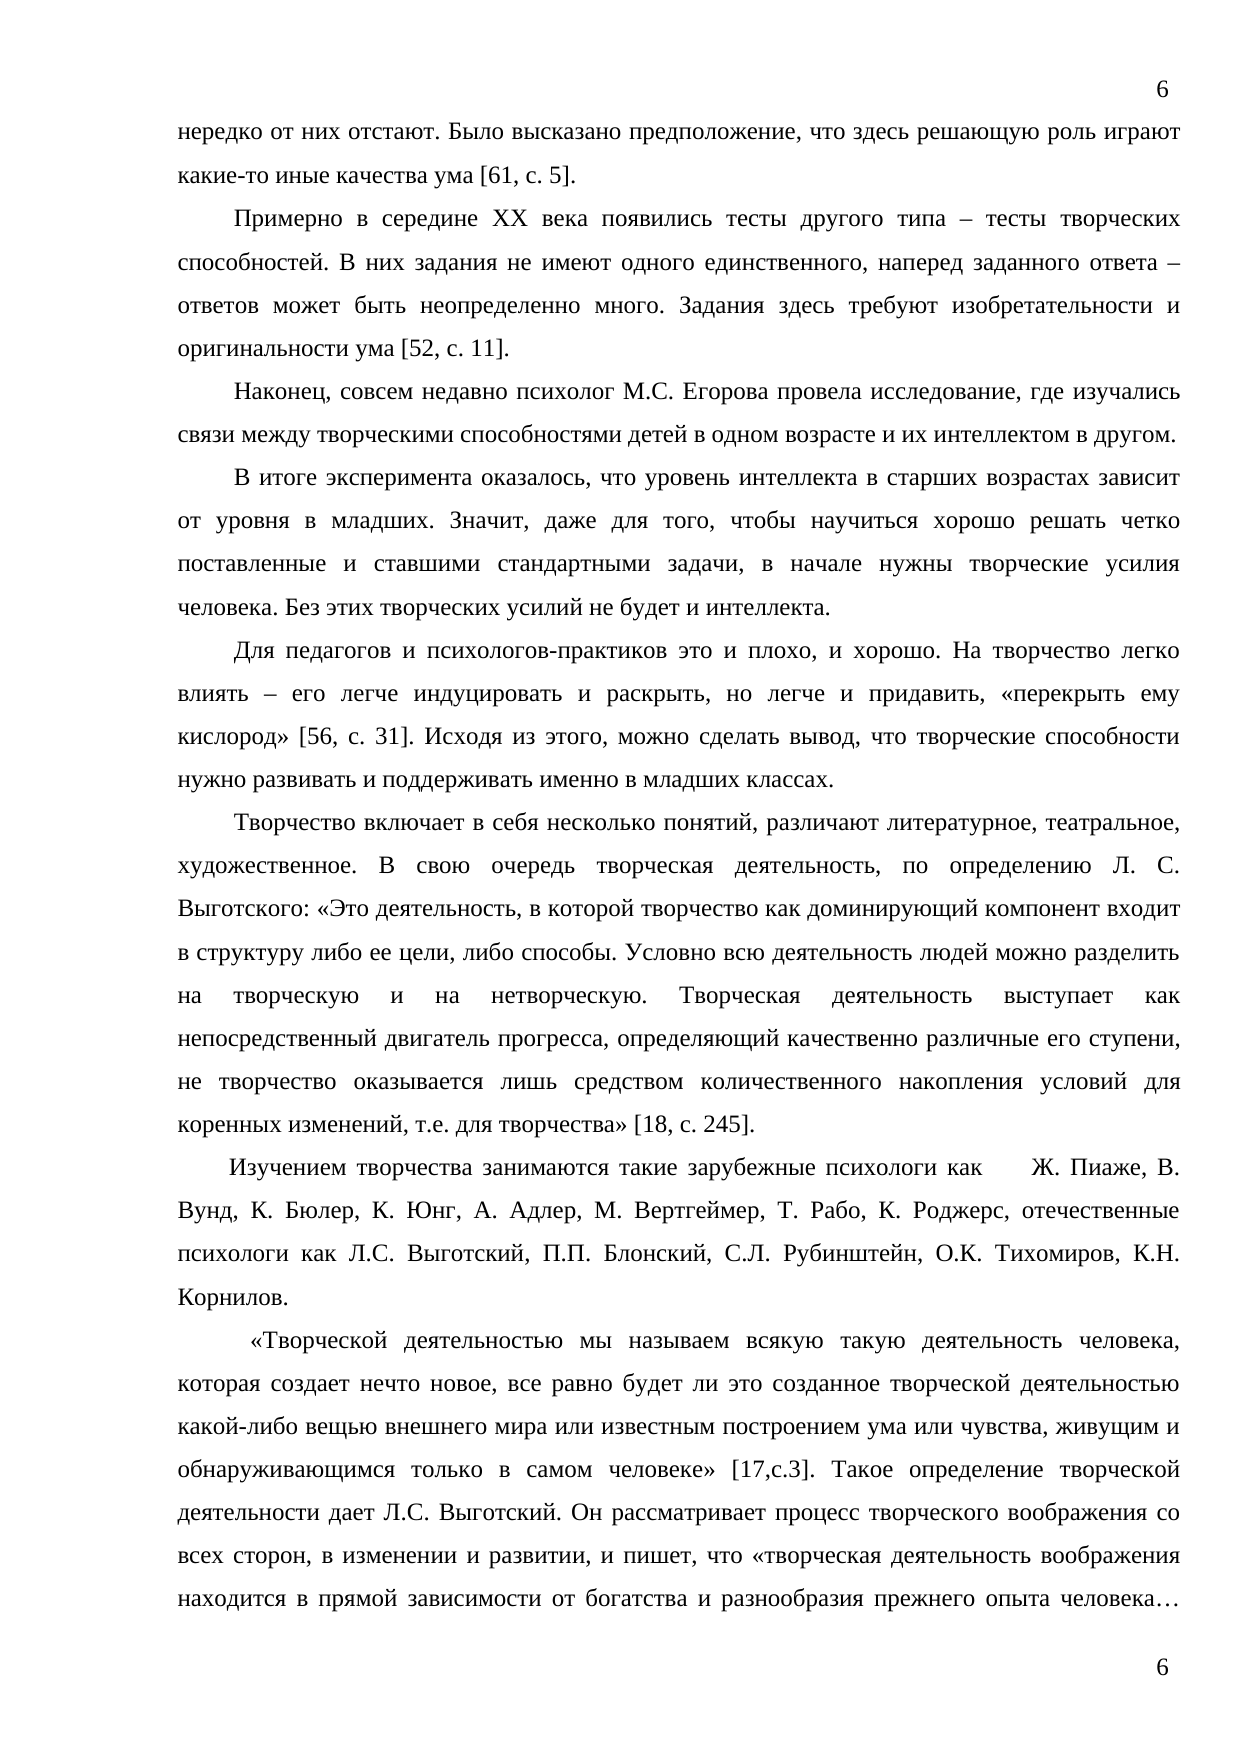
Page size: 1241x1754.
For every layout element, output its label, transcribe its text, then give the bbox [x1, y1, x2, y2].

text Примерно в середине XX века появились тесты другого типа – тесты творческих способностей. В них задания не имеют одного единственного, наперед заданного ответа – ответов может быть неопределенно много. Задания здесь требуют изобретательности и оригинальности ума [52, с. 11]. [177, 203, 1181, 362]
text Творчество включает в себя несколько понятий, различают литературное, театральное, художественное. В свою очередь творческая деятельность, по определению Л. С. Выготского: «Это деятельность, в которой творчество как доминирующий компонент входит в структуру либо ее цели, либо способы. Условно всю деятельность людей можно разделить на творческую и на нетворческую. Творческая деятельность выступает как непосредственный двигатель прогресса, определяющий качественно различные его ступени, не творчество оказывается лишь средством количественного накопления условий для коренных изменений, т.е. для творчества» [18, с. 245]. [177, 807, 1181, 1138]
text Для педагогов и психологов-практиков это и плохо, и хорошо. На творчество легко влиять – его легче индуцировать и раскрыть, но легче и придавить, «перекрыть ему кислород» [56, с. 31]. Исходя из этого, можно сделать вывод, что творческие способности нужно развивать и поддерживать именно в младших классах. [177, 635, 1181, 793]
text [177, 1325, 1181, 1612]
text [177, 112, 1181, 189]
text Изучением творчества занимаются такие зарубежные психологи как Ж. Пиаже, В. Вунд, К. Бюлер, К. Юнг, А. Адлер, М. Вертгеймер, Т. Рабо, К. Роджерс, отечественные психологи как Л.С. Выготский, П.П. Блонский, С.Л. Рубинштейн, О.К. Тихомиров, К.Н. Корнилов. [177, 1152, 1181, 1310]
text Наконец, совсем недавно психолог М.С. Егорова провела исследование, где изучались связи между творческими способностями детей в одном возрасте и их интеллектом в другом. [177, 376, 1181, 448]
text В итоге эксперимента оказалось, что уровень интеллекта в старших возрастах зависит от уровня в младших. Значит, даже для того, чтобы научиться хорошо решать четко поставленные и ставшими стандартными задачи, в начале нужны творческие усилия человека. Без этих творческих усилий не будет и интеллекта. [177, 462, 1181, 620]
